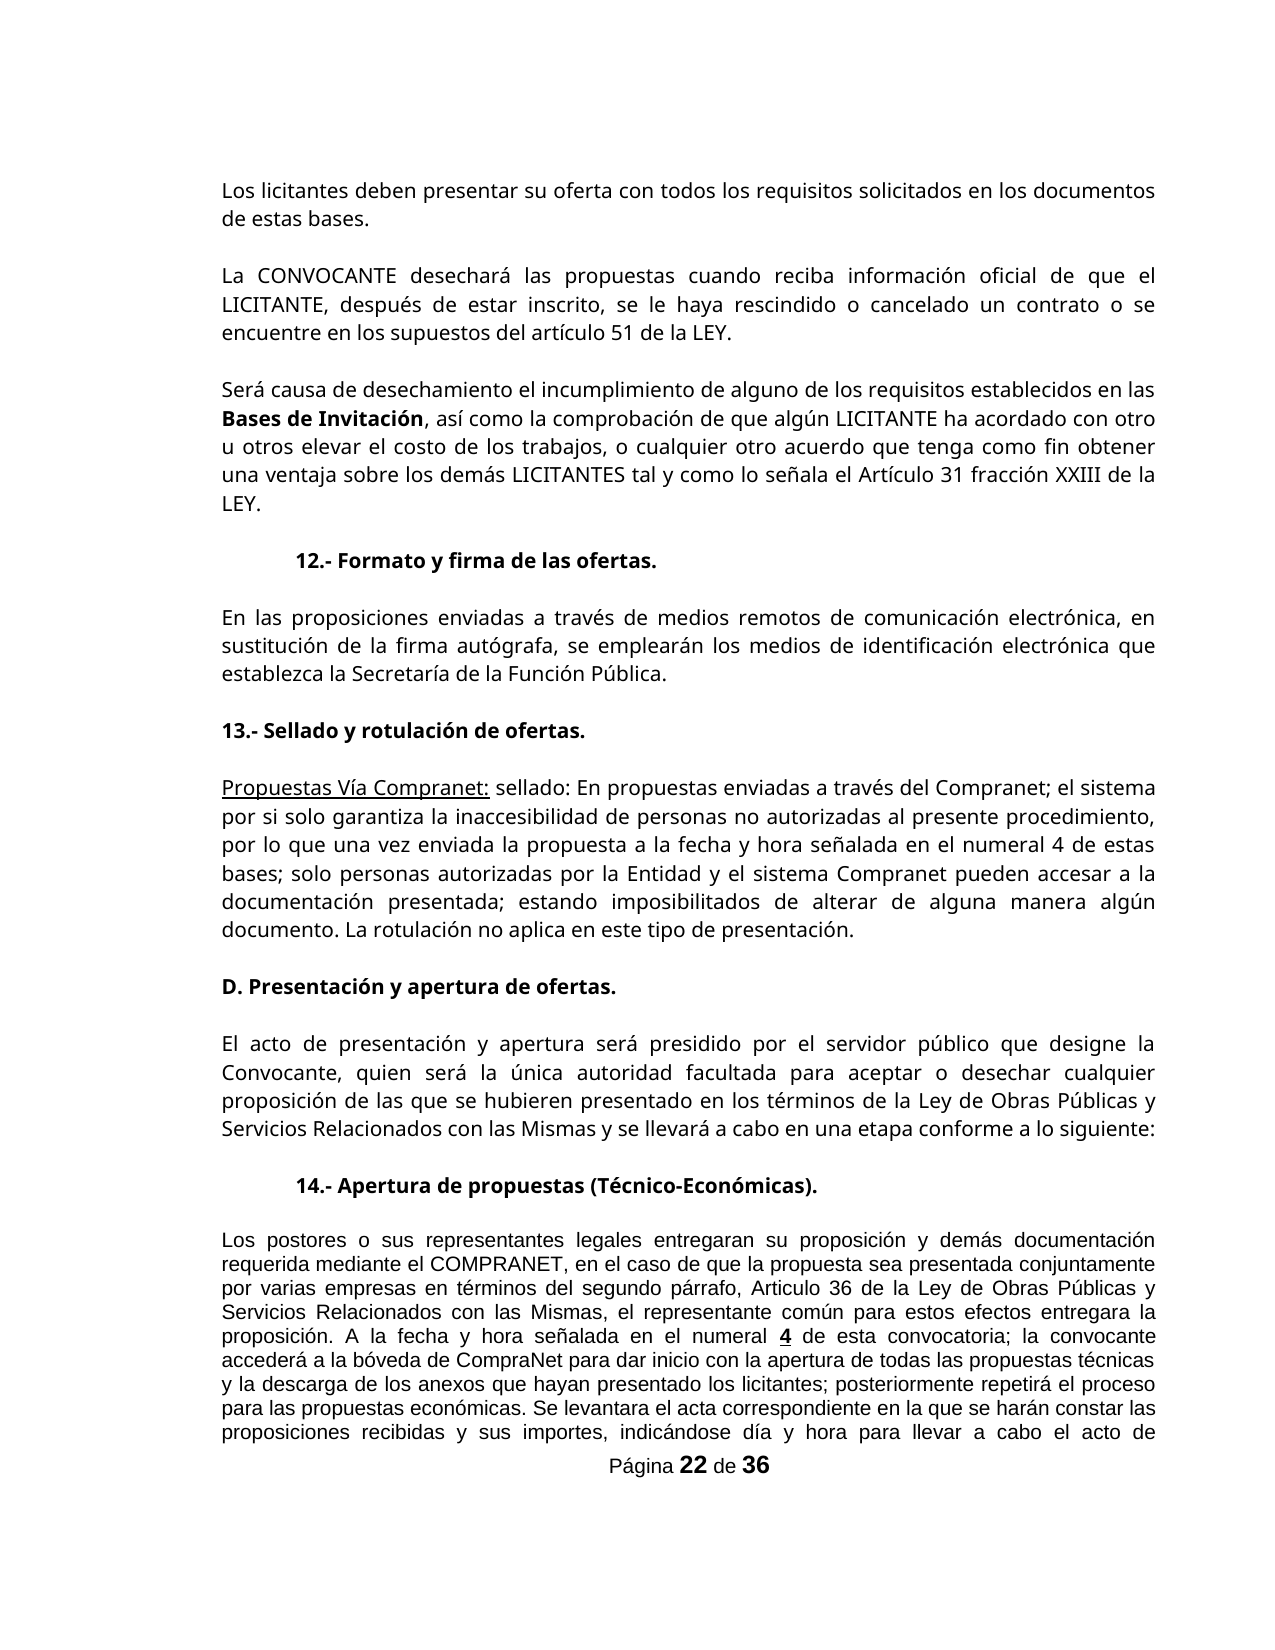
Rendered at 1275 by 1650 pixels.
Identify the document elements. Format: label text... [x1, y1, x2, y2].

text El acto de presentación y apertura será presidido por el servidor público que designe la Convocante, quien será la única autoridad facultada para aceptar o desechar cualquier proposición de las que se hubieren presentado en los términos de la Ley de Obras Públicas y Servicios Relacionados con las Mismas y se llevará a cabo en una etapa conforme a lo siguiente: [221, 1029, 1157, 1143]
text 12.- Formato y firma de las ofertas. [221, 546, 1157, 574]
text En las proposiciones enviadas a través de medios remotos de comunicación electrónica, en sustitución de la firma autógrafa, se emplearán los medios de identificación electrónica que establezca la Secretaría de la Función Pública. [221, 603, 1157, 688]
text Los licitantes deben presentar su oferta con todos los requisitos solicitados en los documentos de estas bases. [221, 176, 1157, 233]
text Propuestas Vía Compranet: sellado: En propuestas enviadas a través del Compranet; el sistema por si solo garantiza la inaccesibilidad de personas no autorizadas al presente procedimiento, por lo que una vez enviada la propuesta a la fecha y hora señalada en el numeral 4 de estas bases; solo personas autorizadas por la Entidad y el sistema Compranet pueden accesar a la documentación presentada; estando imposibilitados de alterar de alguna manera algún documento. La rotulación no aplica en este tipo de presentación. [221, 773, 1157, 944]
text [221, 1228, 1157, 1444]
text La CONVOCANTE desechará las propuestas cuando reciba información oficial de que el LICITANTE, después de estar inscrito, se le haya rescindido o cancelado un contrato o se encuentre en los supuestos del artículo 51 de la LEY. [221, 261, 1157, 347]
text 13.- Sellado y rotulación de ofertas. [221, 716, 1157, 745]
text 14.- Apertura de propuestas (Técnico-Económicas). [221, 1171, 1157, 1200]
text D. Presentación y apertura de ofertas. [221, 972, 1157, 1001]
text Será causa de desechamiento el incumplimiento de alguno de los requisitos establecidos en las Bases de Invitación, así como la comprobación de que algún LICITANTE ha acordado con otro u otros elevar el costo de los trabajos, o cualquier otro acuerdo que tenga como fin obtener una ventaja sobre los demás LICITANTES tal y como lo señala el Artículo 31 fracción XXIII de la LEY. [221, 375, 1157, 517]
